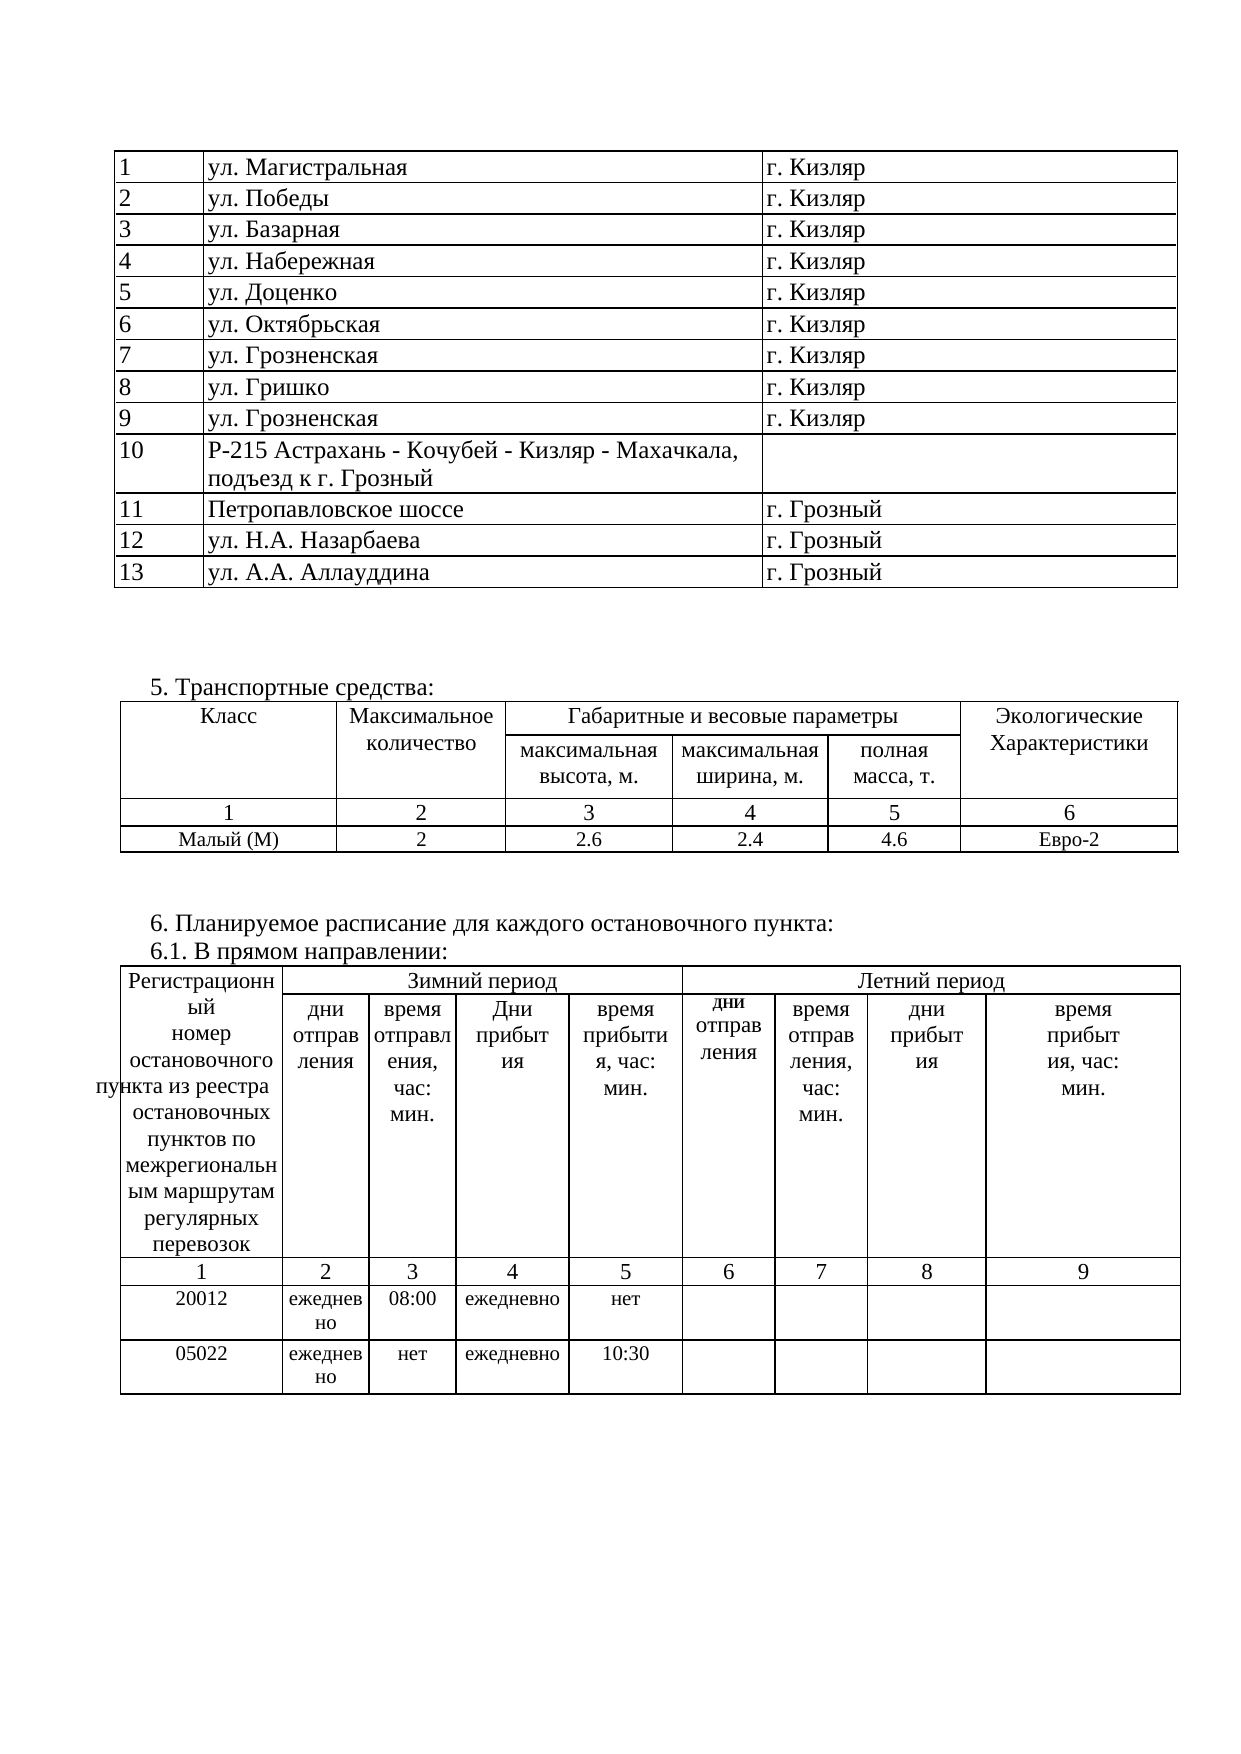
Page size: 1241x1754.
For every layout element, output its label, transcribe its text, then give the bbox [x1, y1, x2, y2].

table_cell 5 [570, 1258, 682, 1284]
table_cell дни отправ ления [283, 995, 368, 1257]
table_cell Евро-2 [961, 827, 1177, 851]
table_cell г. Кизляр [763, 339, 1177, 370]
table_cell г. Кизляр [763, 276, 1177, 307]
table_cell время прибыти я, час: мин. [570, 995, 682, 1257]
table_cell [868, 1286, 985, 1339]
table_cell максимальная высота, м. [506, 736, 672, 797]
table_cell 3 [506, 799, 672, 825]
table_cell 4 [115, 245, 203, 276]
text 6.1. В прямом направлении: [150, 936, 1090, 965]
table_header Габаритные и весовые параметры [506, 702, 960, 734]
table_cell г. Кизляр [763, 181, 1177, 213]
table_cell ул. Победы [204, 183, 762, 213]
table_cell ул. Грозненская [204, 340, 762, 370]
table_cell ул. А.А. Аллауддина [204, 557, 762, 587]
table_cell ул. Базарная [204, 215, 762, 244]
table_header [121, 967, 282, 1257]
table_cell ежедневно [457, 1341, 568, 1393]
table_cell 12 [115, 525, 203, 555]
table_cell 1 [115, 152, 203, 181]
table_cell г. Кизляр [763, 307, 1177, 339]
table_cell 5 [115, 277, 203, 307]
table_cell ул. Набережная [204, 246, 762, 276]
table_cell г. Грозный [763, 492, 1177, 524]
table_cell г. Кизляр [763, 244, 1177, 276]
table_cell 1 [121, 799, 336, 825]
table_cell 7 [776, 1258, 867, 1284]
table_cell г. Кизляр [763, 402, 1177, 433]
table_cell 6 [961, 799, 1177, 825]
table_cell ул. Грозненская [204, 403, 762, 433]
table_cell [987, 1341, 1180, 1393]
table_cell ДНИ отправ ления [683, 995, 774, 1257]
table_cell [776, 1286, 867, 1339]
table_cell ежедневно [283, 1341, 368, 1393]
table_cell ул. Н.А. Назарбаева [204, 525, 762, 555]
table_cell 6 [115, 308, 203, 339]
table_cell Р-215 Астрахань - Кочубей - Кизляр - Махачкала, подъезд к г. Грозный [204, 435, 762, 492]
table_cell 8 [868, 1258, 985, 1284]
table_cell 1 [121, 1258, 282, 1284]
table_cell время отправ ления, час: мин. [776, 995, 867, 1257]
table_cell [987, 1286, 1180, 1339]
table_cell 10:30 [570, 1341, 682, 1393]
table_cell 10 [115, 434, 203, 492]
text 5. Транспортные средства: [150, 672, 1090, 701]
table_cell ул. Доценко [204, 277, 762, 307]
table_cell полная масса, т. [829, 736, 960, 797]
table_cell 9 [987, 1258, 1180, 1284]
table_cell [763, 433, 1177, 492]
table_cell г. Кизляр [763, 370, 1177, 402]
table_cell ул. Магистральная [204, 152, 762, 181]
table_cell Дни прибыт ия [457, 995, 568, 1257]
table_cell г. Грозный [763, 555, 1177, 587]
table_header Зимний период [283, 967, 682, 993]
table_cell 8 [115, 371, 203, 402]
table_cell 4 [457, 1258, 568, 1284]
table_cell 4 [673, 799, 827, 825]
table_cell ул. Гришко [204, 372, 762, 402]
table_cell [868, 1341, 985, 1393]
table_cell 2 [115, 183, 203, 213]
table_cell 7 [115, 340, 203, 370]
table_cell 3 [115, 214, 203, 244]
table_cell [776, 1341, 867, 1393]
table_cell ежедневно [283, 1286, 368, 1339]
table_cell время отправл ения, час: мин. [370, 995, 455, 1257]
table_cell 3 [370, 1258, 455, 1284]
table_cell г. Кизляр [763, 152, 1177, 181]
table_cell ул. Октябрьская [204, 309, 762, 339]
table_header Максимальное количество [337, 702, 505, 797]
table_cell г. Кизляр [763, 213, 1177, 244]
table_cell время прибыт ия, час: мин. [987, 995, 1180, 1257]
table_cell г. Грозный [763, 524, 1177, 555]
table_cell нет [570, 1286, 682, 1339]
table_cell дни прибыт ия [868, 995, 985, 1257]
table_cell нет [370, 1341, 455, 1393]
table_cell 05022 [121, 1341, 282, 1393]
table_cell 08:00 [370, 1286, 455, 1339]
table_cell 20012 [121, 1286, 282, 1339]
text 6. Планируемое расписание для каждого остановочного пункта: [150, 908, 1090, 936]
table_cell 2 [337, 799, 505, 825]
table_cell 2.4 [673, 827, 827, 851]
table_cell 5 [829, 799, 960, 825]
table_cell ежедневно [457, 1286, 568, 1339]
table_cell 6 [683, 1258, 774, 1284]
table_cell 11 [115, 493, 203, 524]
table_header Класс [121, 702, 336, 797]
table_cell максимальная ширина, м. [673, 736, 827, 797]
table_header Летний период [683, 967, 1180, 993]
table_cell 2.6 [506, 827, 672, 851]
table_cell 2 [337, 827, 505, 851]
table_cell [683, 1286, 774, 1339]
table_cell 2 [283, 1258, 368, 1284]
table_cell 9 [115, 403, 203, 433]
table_cell Петропавловское шоссе [204, 494, 762, 524]
table_header Экологические Характеристики [961, 702, 1177, 797]
table_cell Малый (М) [121, 827, 336, 851]
table_cell [683, 1341, 774, 1393]
table_cell 4.6 [829, 827, 960, 851]
table_cell 13 [115, 556, 203, 587]
